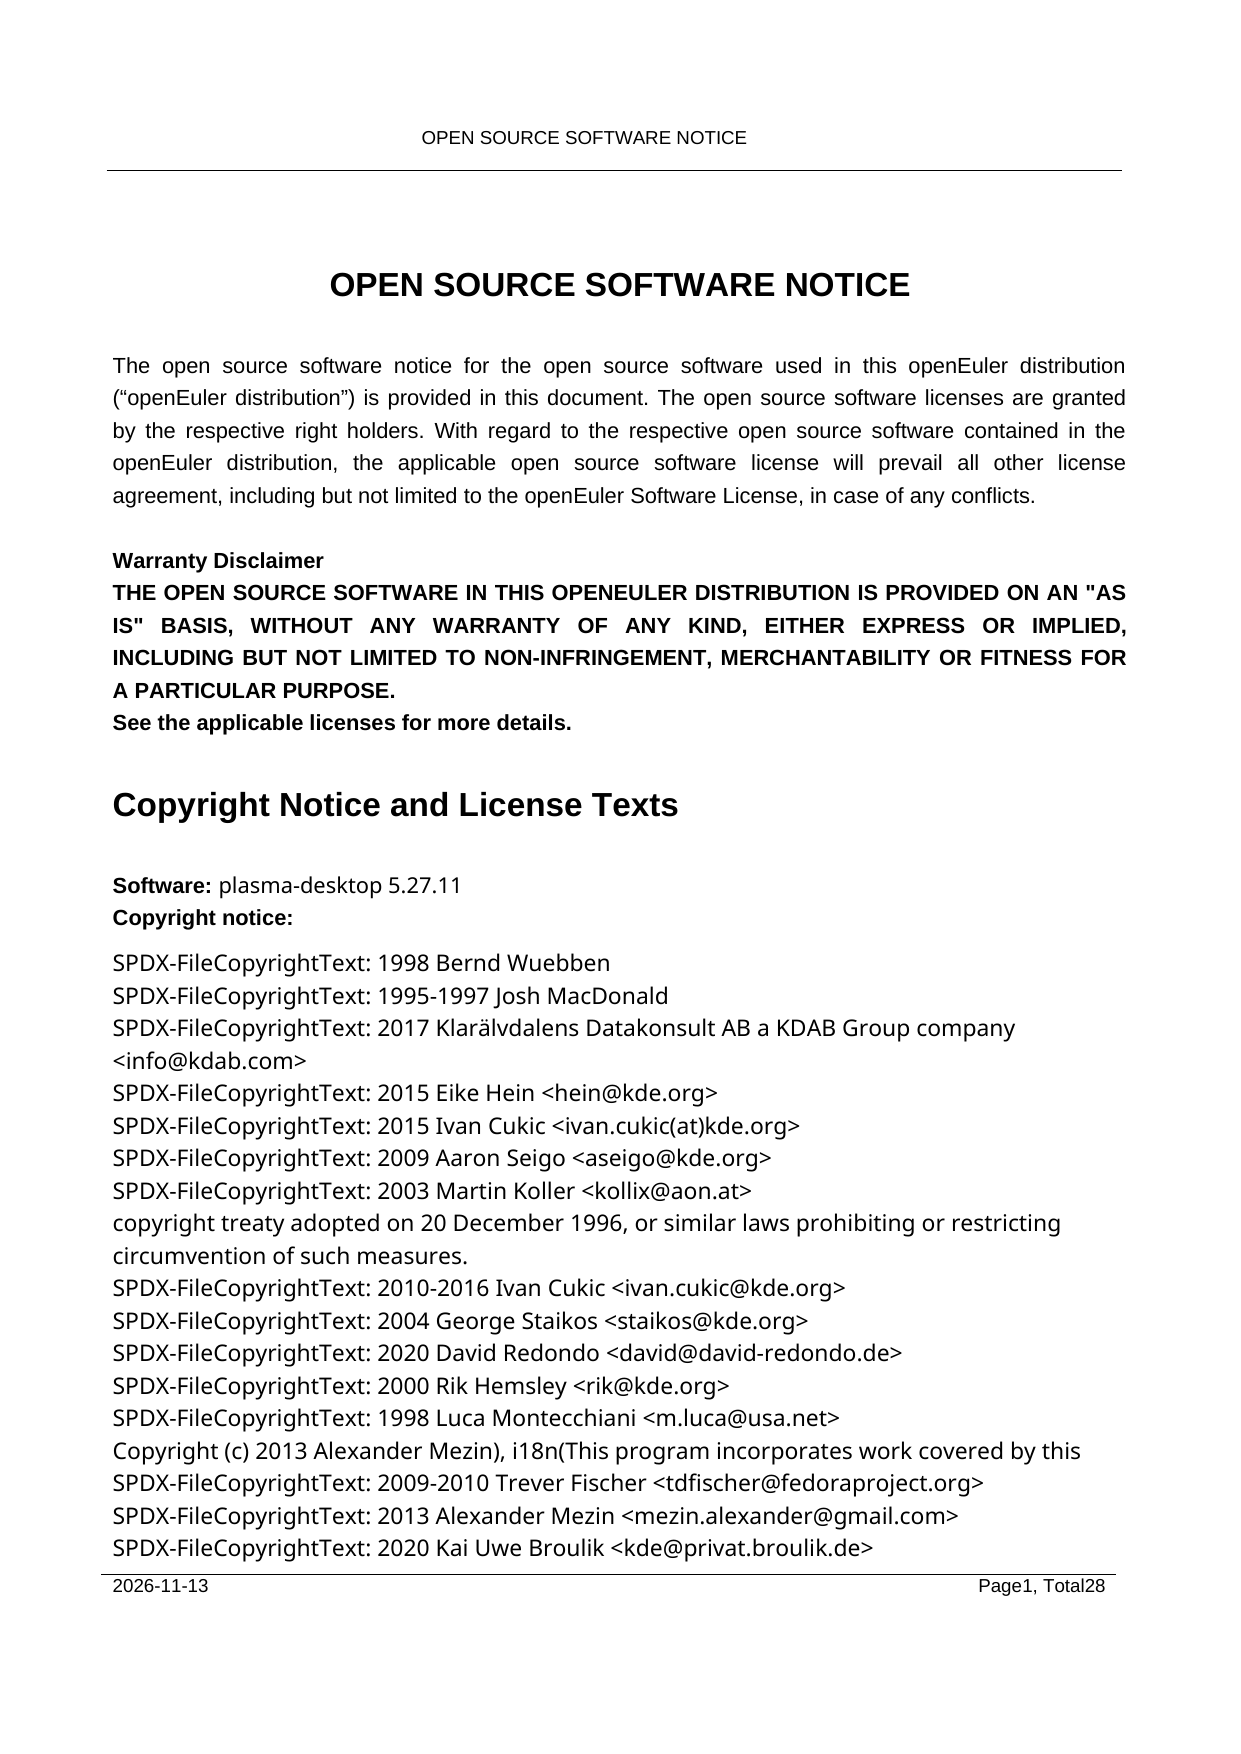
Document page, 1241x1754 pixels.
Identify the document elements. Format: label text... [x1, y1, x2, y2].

title Software: plasma-desktop 5.27.11 [112, 869, 1128, 901]
text Warranty Disclaimer [112, 544, 1128, 576]
text The open source software notice for the open source software used in this openEuler distribution (“openEuler distribution”) is provided in this document. The open source software licenses are granted by the respective right holders. With regard to the respective open source software contained in the openEuler distribution, the applicable open source software license will prevail all other license agreement, including but not limited to the openEuler Software License, in case of any conflicts. [112, 349, 1128, 511]
text Copyright notice: [112, 901, 1128, 934]
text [112, 947, 1128, 1564]
text THE OPEN SOURCE SOFTWARE IN THIS OPENEULER DISTRIBUTION IS PROVIDED ON AN "AS IS" BASIS, WITHOUT ANY WARRANTY OF ANY KIND, EITHER EXPRESS OR IMPLIED, INCLUDING BUT NOT LIMITED TO NON-INFRINGEMENT, MERCHANTABILITY OR FITNESS FOR A PARTICULAR PURPOSE. See the applicable licenses for more details. [112, 576, 1128, 739]
text Copyright Notice and License Texts [112, 771, 1128, 836]
text OPEN SOURCE SOFTWARE NOTICE [112, 251, 1128, 316]
